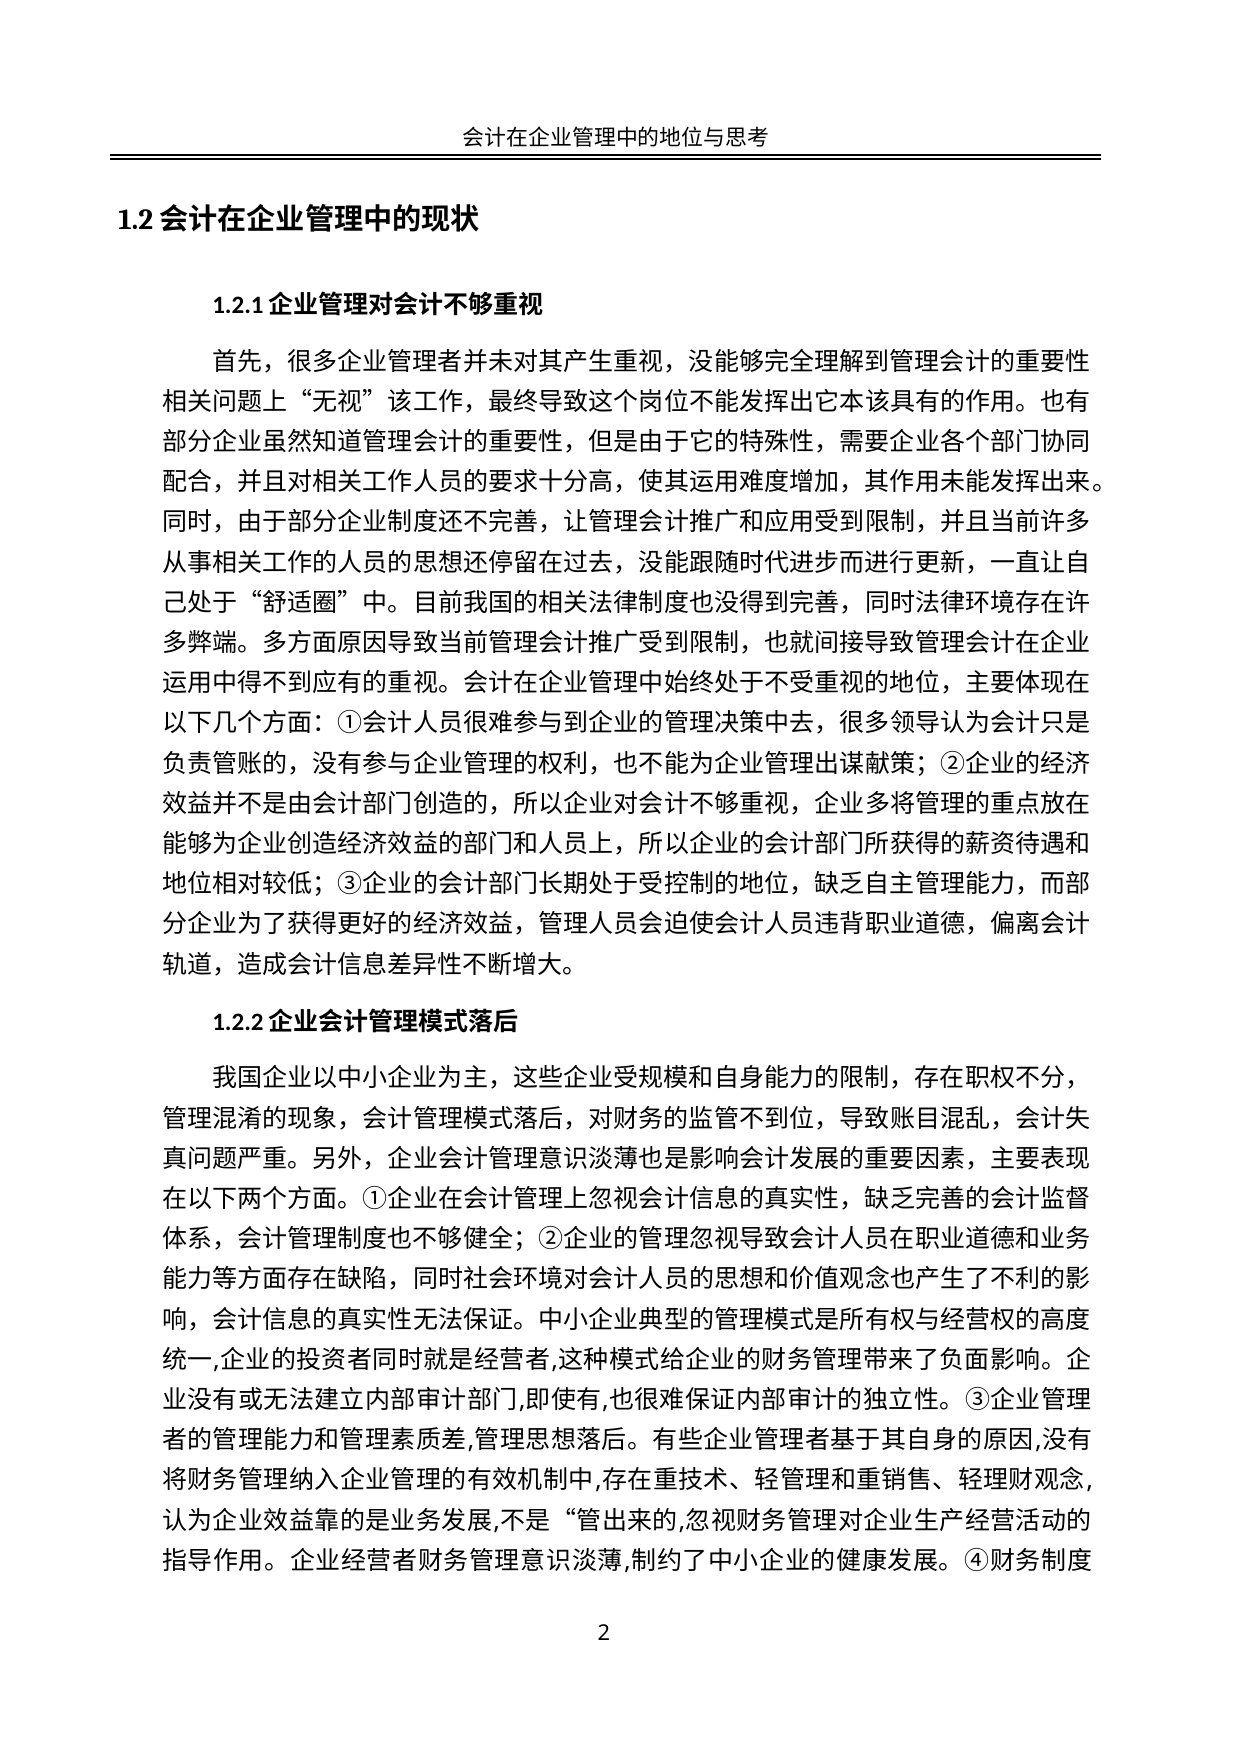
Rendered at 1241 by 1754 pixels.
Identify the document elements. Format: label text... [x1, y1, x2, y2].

text 首先，很多企业管理者并未对其产生重视，没能够完全理解到管理会计的重要性，相关问题上“无视”该工作，最终导致这个岗位不能发挥出它本该具有的作用。也有部分企业虽然知道管理会计的重要性，但是由于它的特殊性，需要企业各个部门协同配合，并且对相关工作人员的要求十分高，使其运用难度增加，其作用未能发挥出来。同时，由于部分企业制度还不完善，让管理会计推广和应用受到限制，并且当前许多从事相关工作的人员的思想还停留在过去，没能跟随时代进步而进行更新，一直让自己处于“舒适圈”中。目前我国的相关法律制度也没得到完善，同时法律环境存在许多弊端。多方面原因导致当前管理会计推广受到限制，也就间接导致管理会计在企业运用中得不到应有的重视。会计在企业管理中始终处于不受重视的地位，主要体现在以下几个方面：①会计人员很难参与到企业的管理决策中去，很多领导认为会计只是负责管账的，没有参与企业管理的权利，也不能为企业管理出谋献策；②企业的经济效益并不是由会计部门创造的，所以企业对会计不够重视，企业多将管理的重点放在能够为企业创造经济效益的部门和人员上，所以企业的会计部门所获得的薪资待遇和地位相对较低；③企业的会计部门长期处于受控制的地位，缺乏自主管理能力，而部分企业为了获得更好的经济效益，管理人员会迫使会计人员违背职业道德，偏离会计轨道，造成会计信息差异性不断增大。 [162, 339, 1093, 982]
subtitle 1.2会计在企业管理中的现状 [118, 177, 1093, 257]
subtitle 1.2.2企业会计管理模式落后 [162, 999, 1093, 1039]
subtitle 1.2.1企业管理对会计不够重视 [162, 282, 1093, 322]
